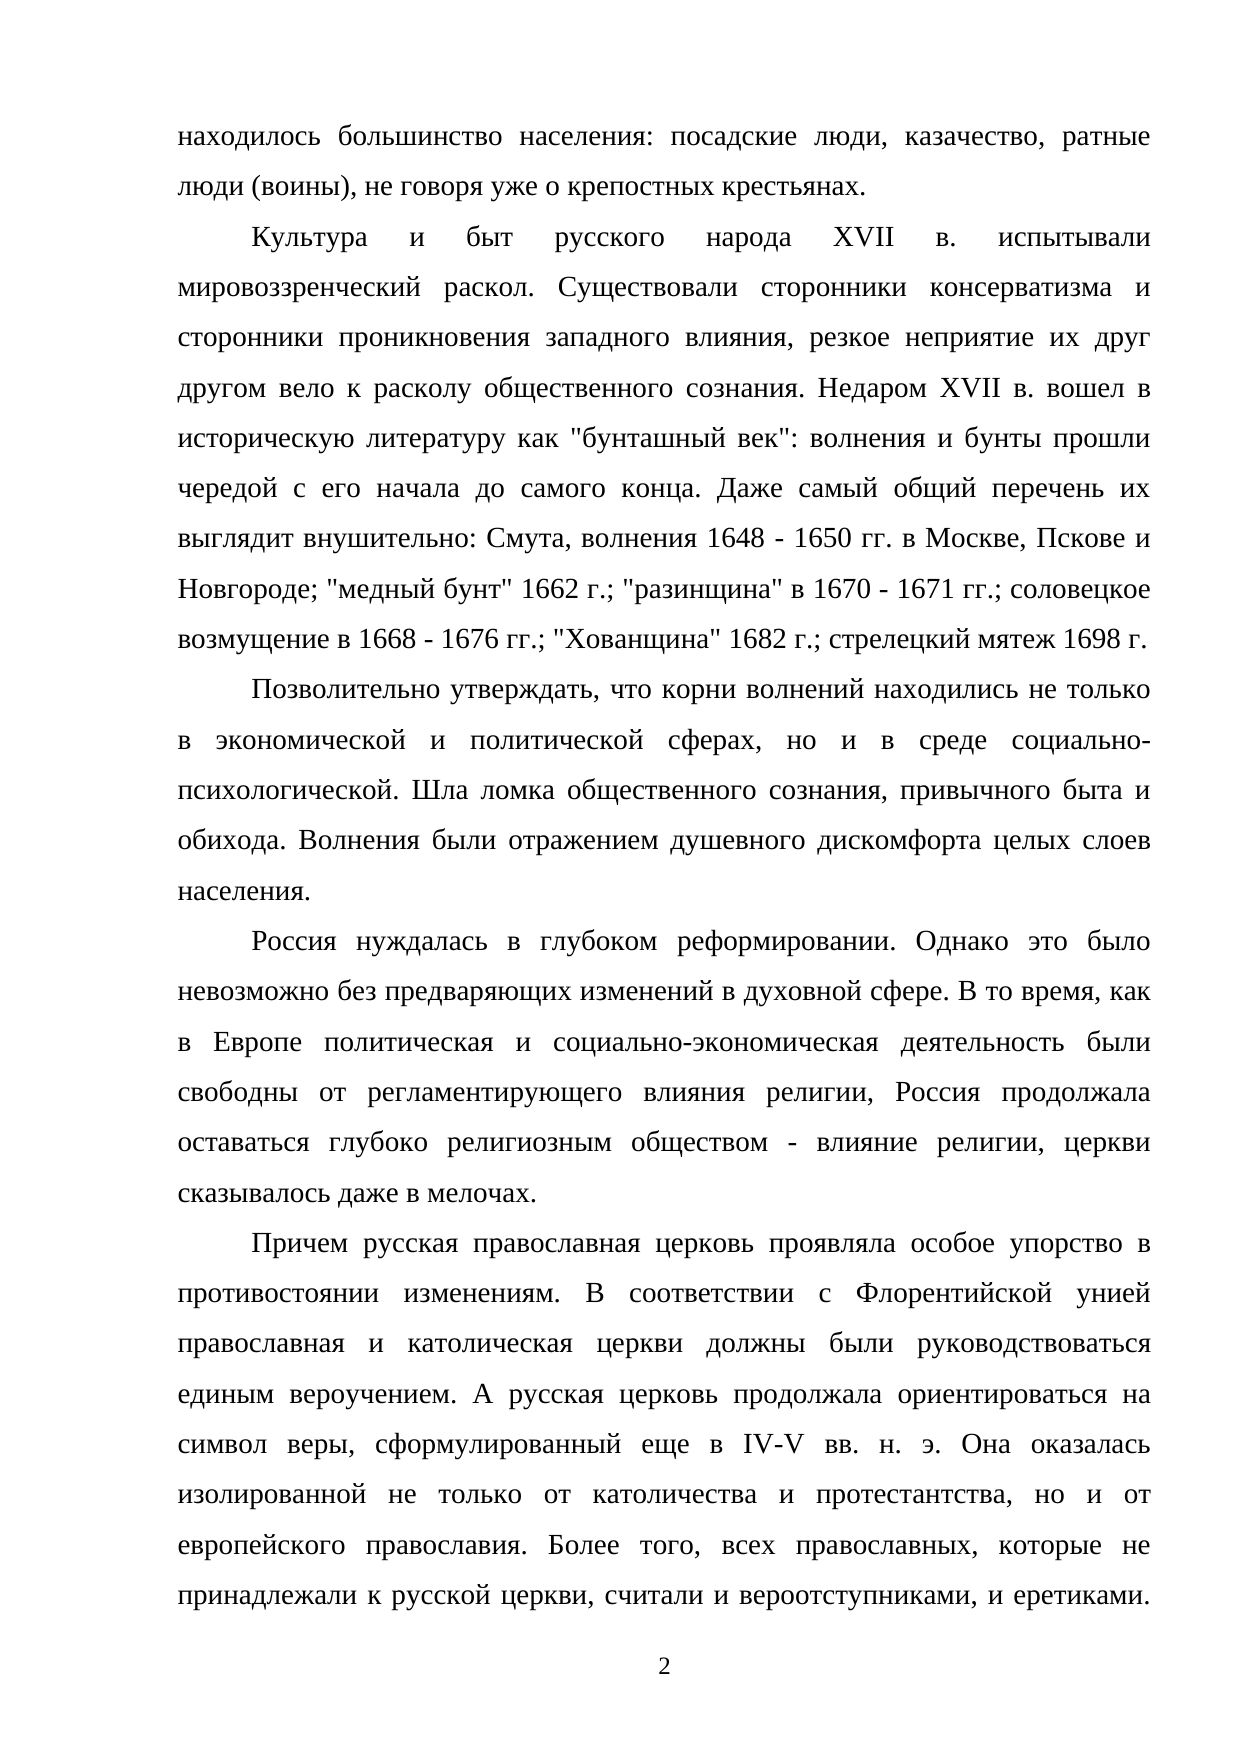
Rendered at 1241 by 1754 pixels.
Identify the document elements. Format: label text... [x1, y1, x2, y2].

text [177, 118, 1152, 202]
text Позволительно утверждать, что корни волнений находились не только в экономической и политической сферах, но и в среде социально- психологической. Шла ломка общественного сознания, привычного быта и обихода. Волнения были отражением душевного дискомфорта целых слоев населения. [177, 672, 1152, 906]
text Культура и быт русского народа XVII в. испытывали мировоззренческий раскол. Существовали сторонники консерватизма и сторонники проникновения западного влияния, резкое неприятие их друг другом вело к расколу общественного сознания. Недаром XVII в. вошел в историческую литературу как "бунташный век": волнения и бунты прошли чередой с его начала до самого конца. Даже самый общий перечень их выглядит внушительно: Смута, волнения 1648 - 1650 гг. в Москве, Пскове и Новгороде; "медный бунт" 1662 г.; "разинщина" в 1670 - 1671 гг.; соловецкое возмущение в 1668 - 1676 гг.; "Хованщина" 1682 г.; стрелецкий мятеж 1698 г. [177, 219, 1152, 655]
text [177, 1225, 1152, 1611]
text Россия нуждалась в глубоком реформировании. Однако это было невозможно без предваряющих изменений в духовной сфере. В то время, как в Европе политическая и социально-экономическая деятельность были свободны от регламентирующего влияния религии, Россия продолжала оставаться глубоко религиозным обществом - влияние религии, церкви сказывалось даже в мелочах. [177, 923, 1152, 1208]
